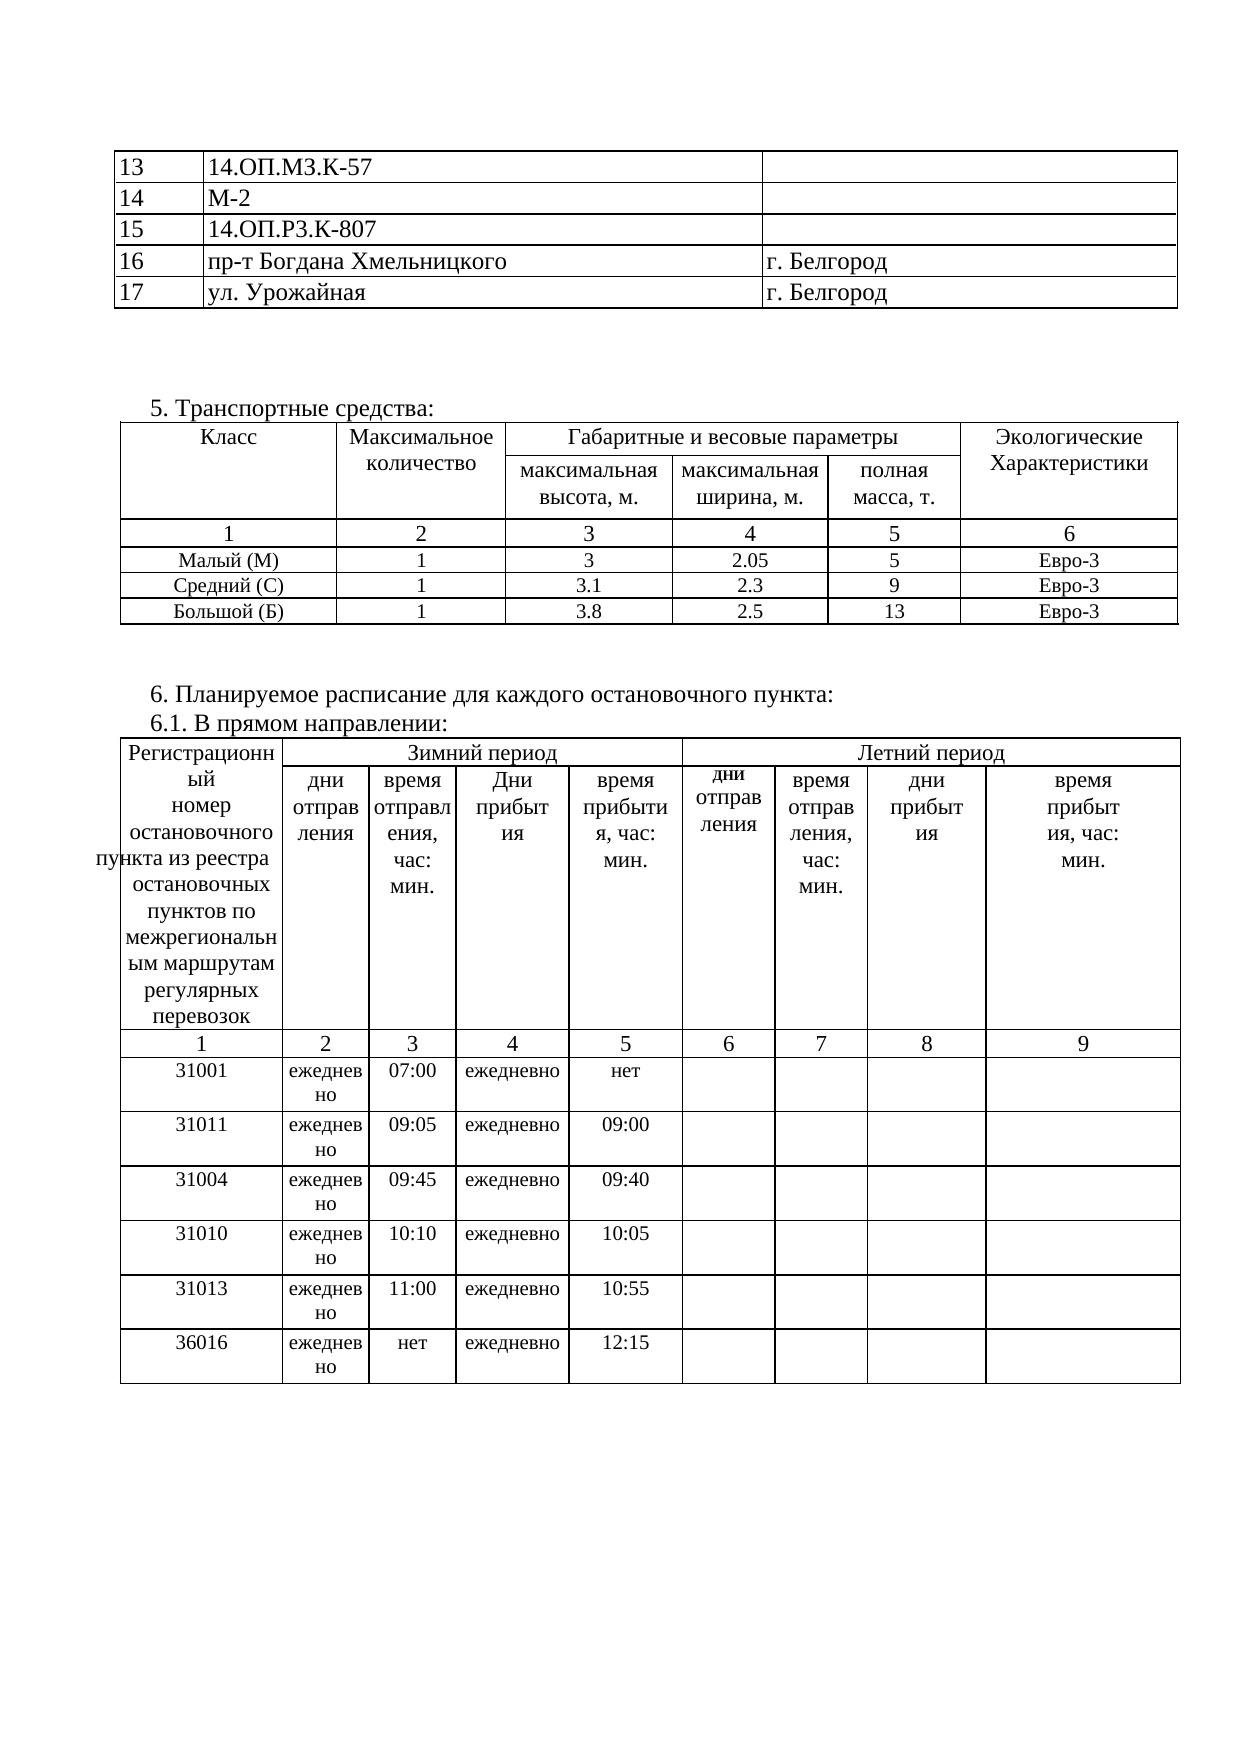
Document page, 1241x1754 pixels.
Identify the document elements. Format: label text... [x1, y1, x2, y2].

table_cell [776, 1330, 867, 1383]
table_cell 09:40 [570, 1167, 682, 1219]
table_cell 31004 [121, 1167, 282, 1219]
table_cell 15 [115, 214, 203, 244]
table_cell ежедневно [457, 1221, 568, 1274]
table_cell 9 [987, 1030, 1180, 1056]
table_cell Средний (С) [121, 573, 336, 597]
table_cell 2 [337, 520, 505, 546]
table_cell 31013 [121, 1276, 282, 1328]
text 6.1. В прямом направлении: [150, 708, 1090, 737]
table_cell 10:10 [370, 1221, 455, 1274]
table_cell время отправл ения, час: мин. [370, 767, 455, 1028]
table_cell ежедневно [457, 1330, 568, 1383]
table_cell 6 [961, 520, 1177, 546]
table_cell время прибыти я, час: мин. [570, 767, 682, 1028]
table_cell дни отправ ления [283, 767, 368, 1028]
table_cell 14.ОП.МЗ.К-57 [204, 152, 762, 181]
table_header Габаритные и весовые параметры [506, 423, 960, 455]
table_cell [763, 152, 1177, 181]
table_cell [776, 1058, 867, 1111]
table_cell [683, 1112, 774, 1165]
table_cell [683, 1330, 774, 1383]
text 5. Транспортные средства: [150, 393, 1090, 421]
table_cell [776, 1221, 867, 1274]
table_cell [987, 1167, 1180, 1219]
table_cell Евро-3 [961, 573, 1177, 597]
table_cell [683, 1276, 774, 1328]
text 6. Планируемое расписание для каждого остановочного пункта: [150, 679, 1090, 708]
table_cell [868, 1112, 985, 1165]
table_cell ежедневно [283, 1112, 368, 1165]
table_cell 2.05 [673, 548, 827, 572]
table_cell ежедневно [457, 1058, 568, 1111]
table_cell ДНИ отправ ления [683, 767, 774, 1028]
table_cell г. Белгород [763, 276, 1177, 307]
table_cell [987, 1112, 1180, 1165]
table_cell [987, 1276, 1180, 1328]
table_cell ежедневно [283, 1276, 368, 1328]
table_cell время прибыт ия, час: мин. [987, 767, 1180, 1028]
table_cell 31011 [121, 1112, 282, 1165]
table_cell 1 [337, 599, 505, 623]
table_cell 7 [776, 1030, 867, 1056]
table_cell [683, 1221, 774, 1274]
table_cell [987, 1221, 1180, 1274]
table_cell [776, 1276, 867, 1328]
table_cell ежедневно [283, 1167, 368, 1219]
table_cell Евро-3 [961, 548, 1177, 572]
table_cell [776, 1167, 867, 1219]
table_cell ежедневно [283, 1330, 368, 1383]
table_cell 3 [506, 548, 672, 572]
table_cell М-2 [204, 183, 762, 213]
table_cell 2.5 [673, 599, 827, 623]
table_cell 31010 [121, 1221, 282, 1274]
table_header Максимальное количество [337, 423, 505, 518]
table_cell Малый (М) [121, 548, 336, 572]
table_cell 14 [115, 183, 203, 213]
table_cell Дни прибыт ия [457, 767, 568, 1028]
table_cell ежедневно [457, 1167, 568, 1219]
table_cell [763, 181, 1177, 213]
table_cell Большой (Б) [121, 599, 336, 623]
table_cell ежедневно [283, 1058, 368, 1111]
table_cell полная масса, т. [829, 456, 960, 518]
table_cell 1 [337, 573, 505, 597]
table_cell 2.3 [673, 573, 827, 597]
table_header Класс [121, 423, 336, 518]
table_cell 10:55 [570, 1276, 682, 1328]
table_cell [683, 1058, 774, 1111]
table_cell [868, 1330, 985, 1383]
table_cell 5 [570, 1030, 682, 1056]
table_cell 10:05 [570, 1221, 682, 1274]
table_cell 36016 [121, 1330, 282, 1383]
table_cell 9 [829, 573, 960, 597]
table_cell Евро-3 [961, 599, 1177, 623]
table_cell 1 [121, 1030, 282, 1056]
table_cell [776, 1112, 867, 1165]
table_cell 1 [121, 520, 336, 546]
table_header Экологические Характеристики [961, 423, 1177, 518]
table_cell 3.8 [506, 599, 672, 623]
table_cell г. Белгород [763, 244, 1177, 276]
table_cell время отправ ления, час: мин. [776, 767, 867, 1028]
table_cell 09:45 [370, 1167, 455, 1219]
table_cell 3 [506, 520, 672, 546]
table_cell 09:05 [370, 1112, 455, 1165]
table_cell 11:00 [370, 1276, 455, 1328]
table_cell 2 [283, 1030, 368, 1056]
table_cell 1 [337, 548, 505, 572]
table_cell 4 [673, 520, 827, 546]
table_cell максимальная высота, м. [506, 456, 672, 518]
table_cell 12:15 [570, 1330, 682, 1383]
table_header Регистрационный номер остановочного пункта из реестра остановочных пунктов по межрегиональным маршрутам регулярных перевозок [121, 739, 282, 1028]
table_cell пр-т Богдана Хмельницкого [204, 246, 762, 276]
table_cell [868, 1058, 985, 1111]
table_cell 14.ОП.Р3.К-807 [204, 215, 762, 244]
table_cell нет [370, 1330, 455, 1383]
table_cell 07:00 [370, 1058, 455, 1111]
table_cell [987, 1330, 1180, 1383]
table_cell 16 [115, 245, 203, 276]
table_cell [683, 1167, 774, 1219]
table_cell 13 [115, 152, 203, 181]
table_cell 8 [868, 1030, 985, 1056]
table_header Зимний период [283, 739, 682, 765]
table_header Летний период [683, 739, 1180, 765]
table_cell 4 [457, 1030, 568, 1056]
table_cell 6 [683, 1030, 774, 1056]
table_cell [868, 1276, 985, 1328]
table_cell 5 [829, 548, 960, 572]
table_cell 5 [829, 520, 960, 546]
table_cell нет [570, 1058, 682, 1111]
table_cell дни прибыт ия [868, 767, 985, 1028]
table_cell ежедневно [283, 1221, 368, 1274]
table_cell 17 [115, 277, 203, 307]
table_cell ул. Урожайная [204, 277, 762, 307]
table_cell ежедневно [457, 1276, 568, 1328]
table_cell [987, 1058, 1180, 1111]
table_cell [868, 1167, 985, 1219]
table_cell ежедневно [457, 1112, 568, 1165]
table_cell максимальная ширина, м. [673, 456, 827, 518]
table_cell [763, 213, 1177, 244]
table_cell 13 [829, 599, 960, 623]
table_cell [868, 1221, 985, 1274]
table_cell 09:00 [570, 1112, 682, 1165]
table_cell 3 [370, 1030, 455, 1056]
table_cell 31001 [121, 1058, 282, 1111]
table_cell 3.1 [506, 573, 672, 597]
